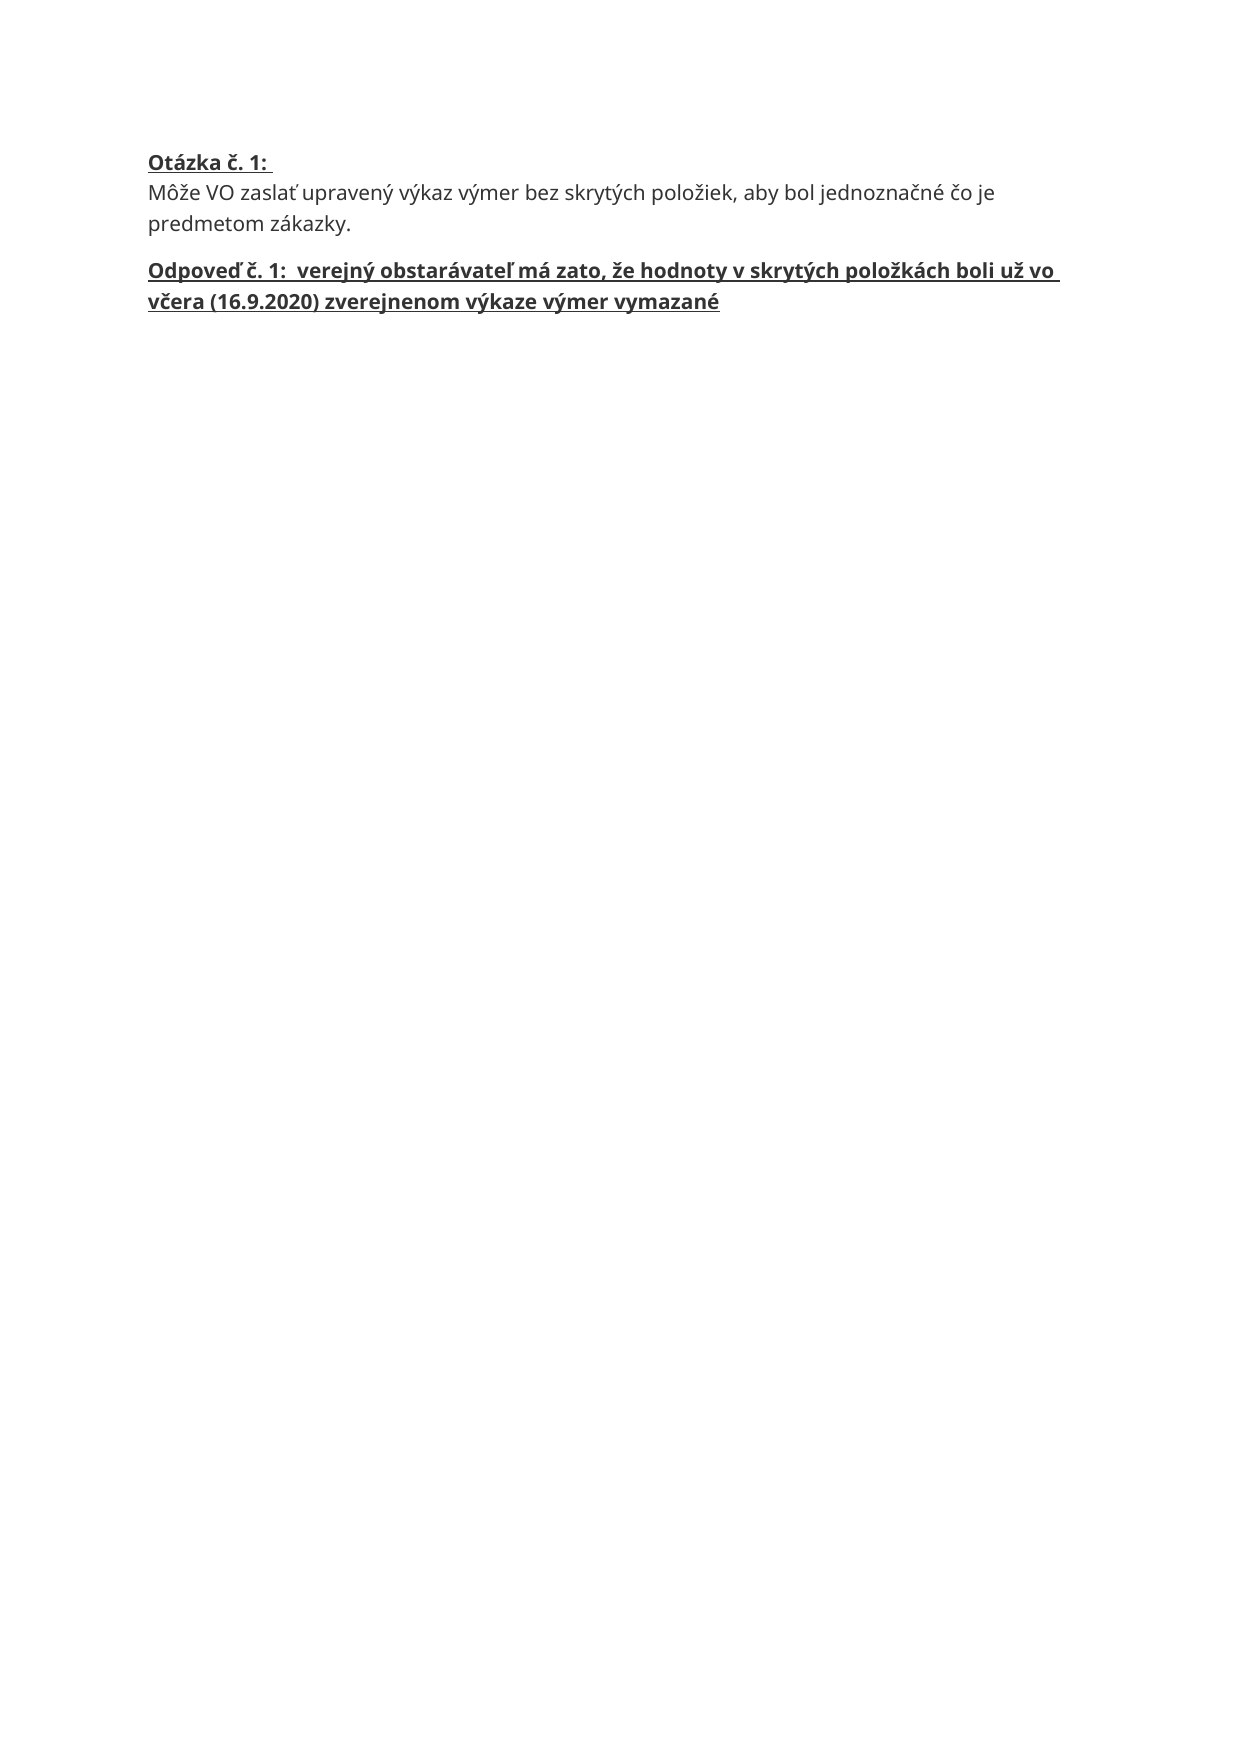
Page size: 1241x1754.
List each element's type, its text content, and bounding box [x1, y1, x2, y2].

text Odpoveď č. 1: verejný obstarávateľ má zato, že hodnoty v skrytých položkách boli už vo včera (16.9.2020) zverejnenom výkaze výmer vymazané [148, 256, 1093, 315]
text Otázka č. 1: Môže VO zaslať upravený výkaz výmer bez skrytých položiek, aby bol jednoznačné čo je predmetom zákazky. [148, 148, 1093, 237]
